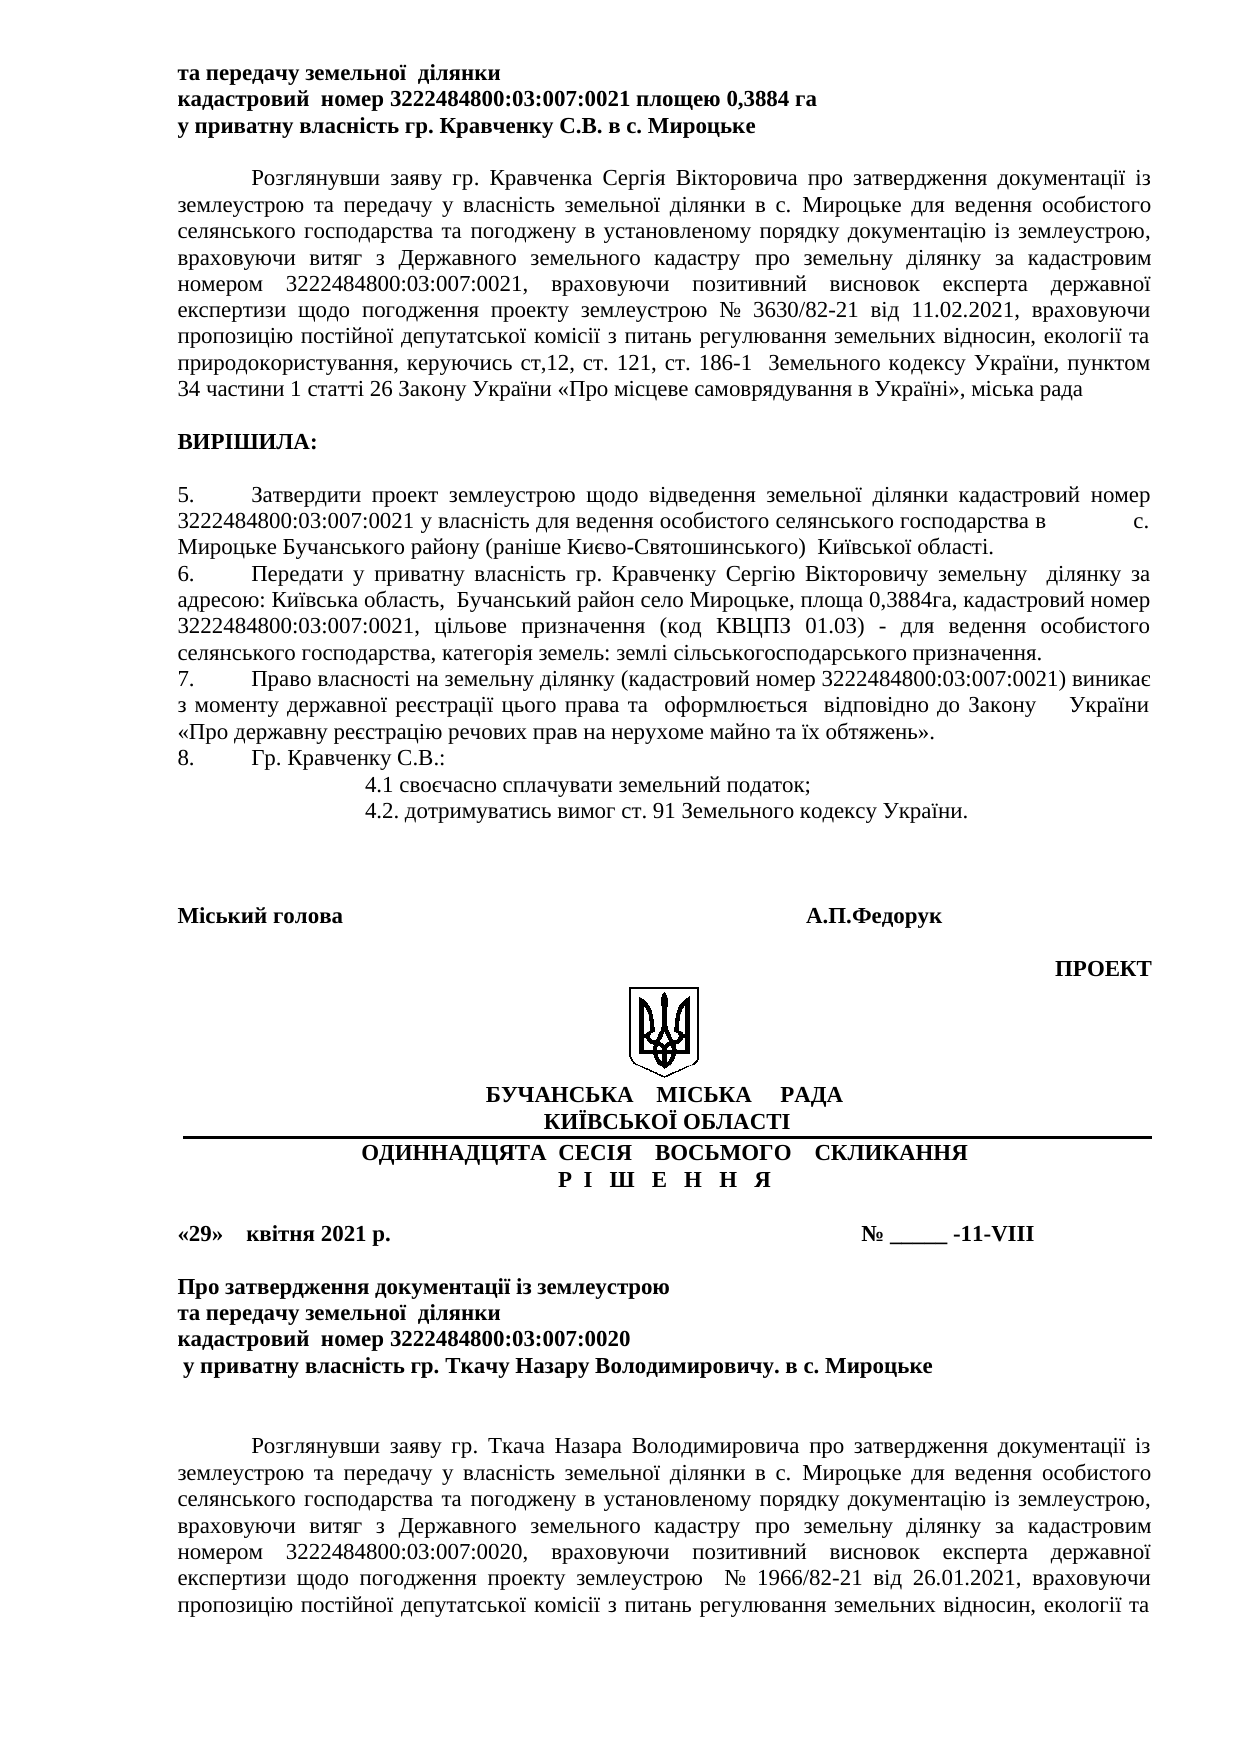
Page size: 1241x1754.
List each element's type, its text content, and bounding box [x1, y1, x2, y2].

list Право власності на земельну ділянку (кадастровий номер 3222484800:03:007:0021) виникає з моменту державної реєстрації цього права та оформлюється відповідно до Закону України «Про державну реєстрацію речових прав на нерухоме майно та їх обтяжень». [177, 665, 1152, 744]
subtitle КИЇВСЬКОЇ ОБЛАСТІ [183, 1108, 1152, 1136]
text Розглянувши заяву гр. Кравченка Сергія Вікторовича про затвердження документації із землеустрою та передачу у власність земельної ділянки в с. Мироцьке для ведення особистого селянського господарства та погоджену в установленому порядку документацію із землеустрою, враховуючи витяг з Державного земельного кадастру про земельну ділянку за кадастровим номером 3222484800:03:007:0021, враховуючи позитивний висновок експерта державної експертизи щодо погодження проекту землеустрою № 3630/82-21 від 11.02.2021, враховуючи пропозицію постійної депутатської комісії з питань регулювання земельних відносин, екології та природокористування, керуючись ст,12, ст. 121, ст. 186-1 Земельного кодексу України, пунктом 34 частини 1 статті 26 Закону України «Про місцеве самоврядування в Україні», міська рада [177, 164, 1152, 402]
text 4.1 своєчасно сплачувати земельний податок; [365, 771, 1152, 797]
subtitle Р І Ш Е Н Н Я [177, 1166, 1152, 1192]
text ВИРІШИЛА: [177, 428, 1152, 454]
text та передачу земельної ділянки [177, 59, 1152, 85]
text кадастровий номер 3222484800:03:007:0021 площею 0,3884 га [177, 85, 1152, 112]
text та передачу земельної ділянки [177, 1299, 1152, 1326]
subtitle «29» квітня 2021 р. № _____ -11-VIIІ [177, 1220, 1152, 1246]
subtitle ПРОЕКТ [177, 955, 1152, 981]
text кадастровий номер 3222484800:03:007:0020 [177, 1326, 1152, 1352]
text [177, 1433, 1152, 1617]
list Гр. Кравченку С.В.: [177, 744, 1152, 771]
text у приватну власність гр. Кравченку С.В. в с. Мироцьке [177, 112, 1152, 138]
text ОДИННАДЦЯТА СЕСІЯ ВОСЬМОГО СКЛИКАННЯ [177, 1139, 1152, 1166]
text Про затвердження документації із землеустрою [177, 1273, 1152, 1299]
text Міський голова А.П.Федорук [177, 902, 1152, 929]
text у приватну власність гр. Ткачу Назару Володимировичу. в с. Мироцьке [177, 1352, 1152, 1378]
text БУЧАНСЬКА МІСЬКА РАДА [177, 1081, 1152, 1108]
list Передати у приватну власність гр. Кравченку Сергію Вікторовичу земельну ділянку за адресою: Київська область, Бучанський район село Мироцьке, площа 0,3884га, кадастровий номер 3222484800:03:007:0021, цільове призначення (код КВЦПЗ 01.03) - для ведення особистого селянського господарства, категорія земель: землі сільськогосподарського призначення. [177, 560, 1152, 665]
list Затвердити проект землеустрою щодо відведення земельної ділянки кадастровий номер 3222484800:03:007:0021 у власність для ведення особистого селянського господарства в с. Мироцьке Бучанського району (раніше Києво-Святошинського) Київської області. [177, 481, 1152, 560]
text 4.2. дотримуватись вимог ст. 91 Земельного кодексу України. [365, 797, 1152, 823]
